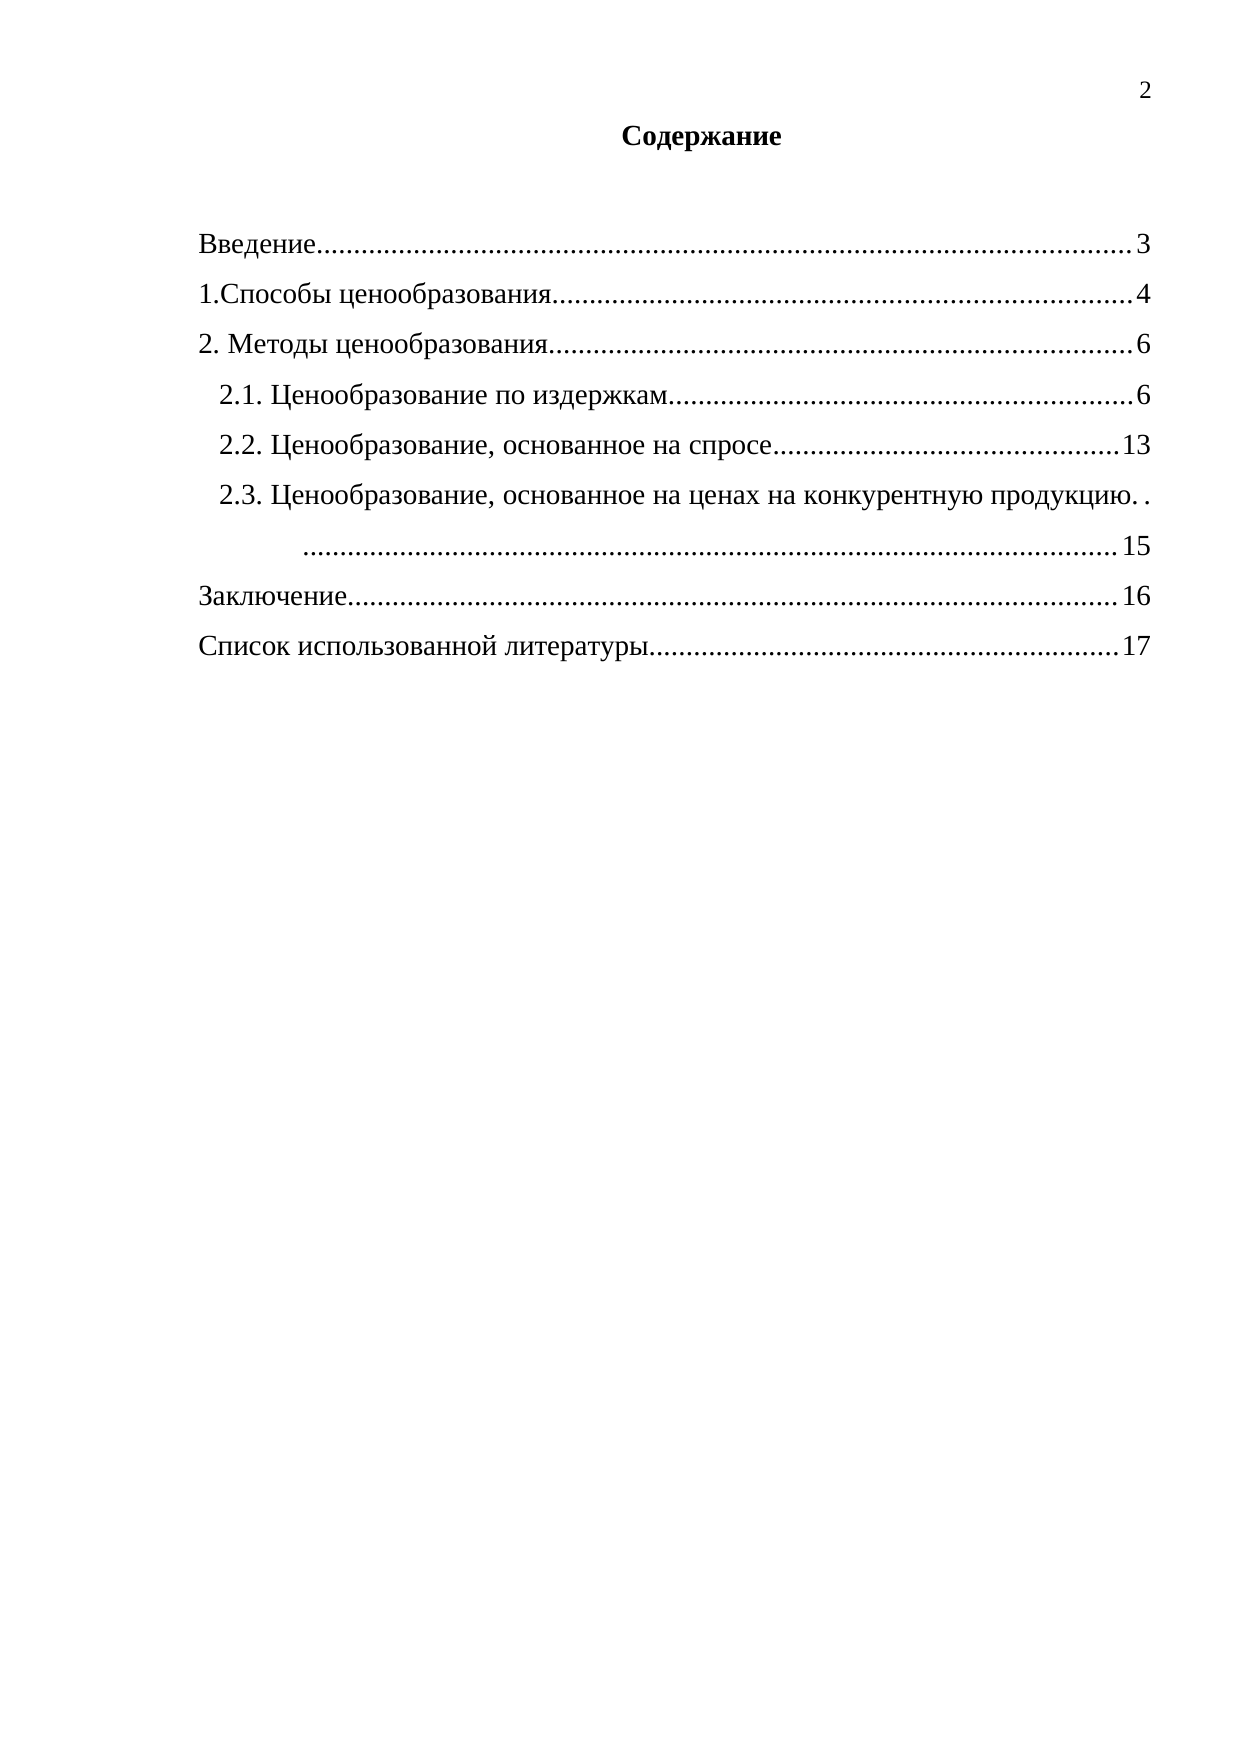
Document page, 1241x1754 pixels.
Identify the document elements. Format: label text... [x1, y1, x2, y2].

text 2.1. Ценообразование по издержкам 6 [219, 377, 1152, 411]
text Список использованной литературы 17 [198, 628, 1152, 662]
text 1.Способы ценообразования 4 [198, 276, 1152, 310]
text 2. Методы ценообразования 6 [198, 327, 1152, 360]
text Содержание [177, 118, 1152, 152]
text Введение 3 [198, 226, 1152, 259]
text Заключение 16 [198, 578, 1152, 612]
text 2.3. Ценообразование, основанное на ценах на конкурентную продукцию 15 [219, 478, 1152, 561]
text 2.2. Ценообразование, основанное на спросе 13 [219, 427, 1152, 461]
